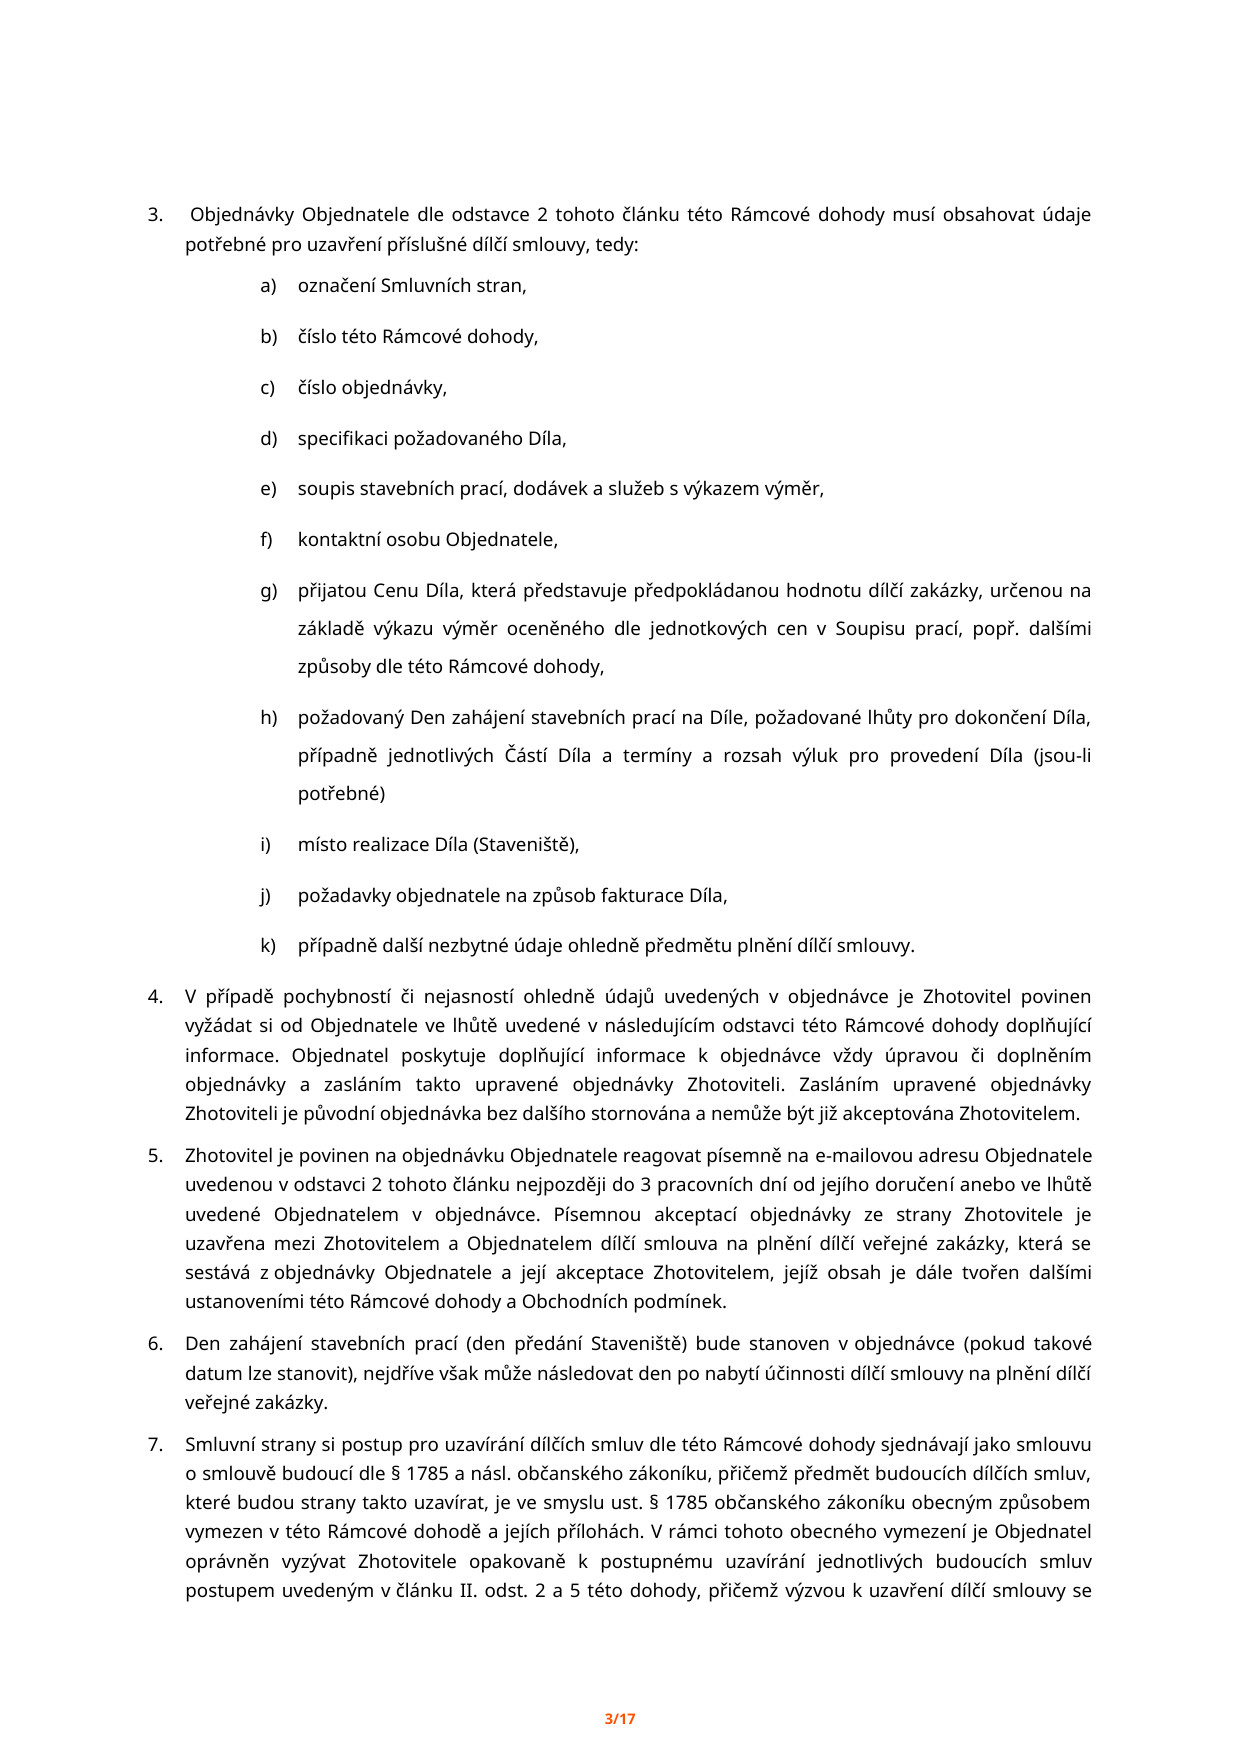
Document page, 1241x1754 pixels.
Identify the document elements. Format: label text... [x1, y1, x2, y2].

list Objednávky Objednatele dle odstavce 2 tohoto článku této Rámcové dohody musí obsahovat údaje potřebné pro uzavření příslušné dílčí smlouvy, tedy: [148, 202, 1093, 256]
list číslo této Rámcové dohody, [260, 323, 1093, 349]
list požadavky objednatele na způsob fakturace Díla, [260, 882, 1093, 908]
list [148, 1431, 1093, 1603]
list přijatou Cenu Díla, která představuje předpokládanou hodnotu dílčí zakázky, určenou na základě výkazu výměr oceněného dle jednotkových cen v Soupisu prací, popř. dalšími způsoby dle této Rámcové dohody, [260, 577, 1093, 679]
list případně další nezbytné údaje ohledně předmětu plnění dílčí smlouvy. [260, 933, 1093, 958]
list specifikaci požadovaného Díla, [260, 425, 1093, 450]
list Zhotovitel je povinen na objednávku Objednatele reagovat písemně na e-mailovou adresu Objednatele uvedenou v odstavci 2 tohoto článku nejpozději do 3 pracovních dní od jejího doručení anebo ve lhůtě uvedené Objednatelem v objednávce. Písemnou akceptací objednávky ze strany Zhotovitele je uzavřena mezi Zhotovitelem a Objednatelem dílčí smlouva na plnění dílčí veřejné zakázky, která se sestává z objednávky Objednatele a její akceptace Zhotovitelem, jejíž obsah je dále tvořen dalšími ustanoveními této Rámcové dohody a Obchodních podmínek. [148, 1142, 1093, 1314]
list kontaktní osobu Objednatele, [260, 526, 1093, 552]
list místo realizace Díla (Staveniště), [260, 831, 1093, 857]
list požadovaný Den zahájení stavebních prací na Díle, požadované lhůty pro dokončení Díla, případně jednotlivých Částí Díla a termíny a rozsah výluk pro provedení Díla (jsou-li potřebné) [260, 704, 1093, 806]
list Den zahájení stavebních prací (den předání Staveniště) bude stanoven v objednávce (pokud takové datum lze stanovit), nejdříve však může následovat den po nabytí účinnosti dílčí smlouvy na plnění dílčí veřejné zakázky. [148, 1331, 1093, 1414]
list V případě pochybností či nejasností ohledně údajů uvedených v objednávce je Zhotovitel povinen vyžádat si od Objednatele ve lhůtě uvedené v následujícím odstavci této Rámcové dohody doplňující informace. Objednatel poskytuje doplňující informace k objednávce vždy úpravou či doplněním objednávky a zasláním takto upravené objednávky Zhotoviteli. Zasláním upravené objednávky Zhotoviteli je původní objednávka bez dalšího stornována a nemůže být již akceptována Zhotovitelem. [148, 983, 1093, 1126]
list soupis stavebních prací, dodávek a služeb s výkazem výměr, [260, 476, 1093, 501]
list označení Smluvních stran, [260, 273, 1093, 298]
list číslo objednávky, [260, 374, 1093, 399]
